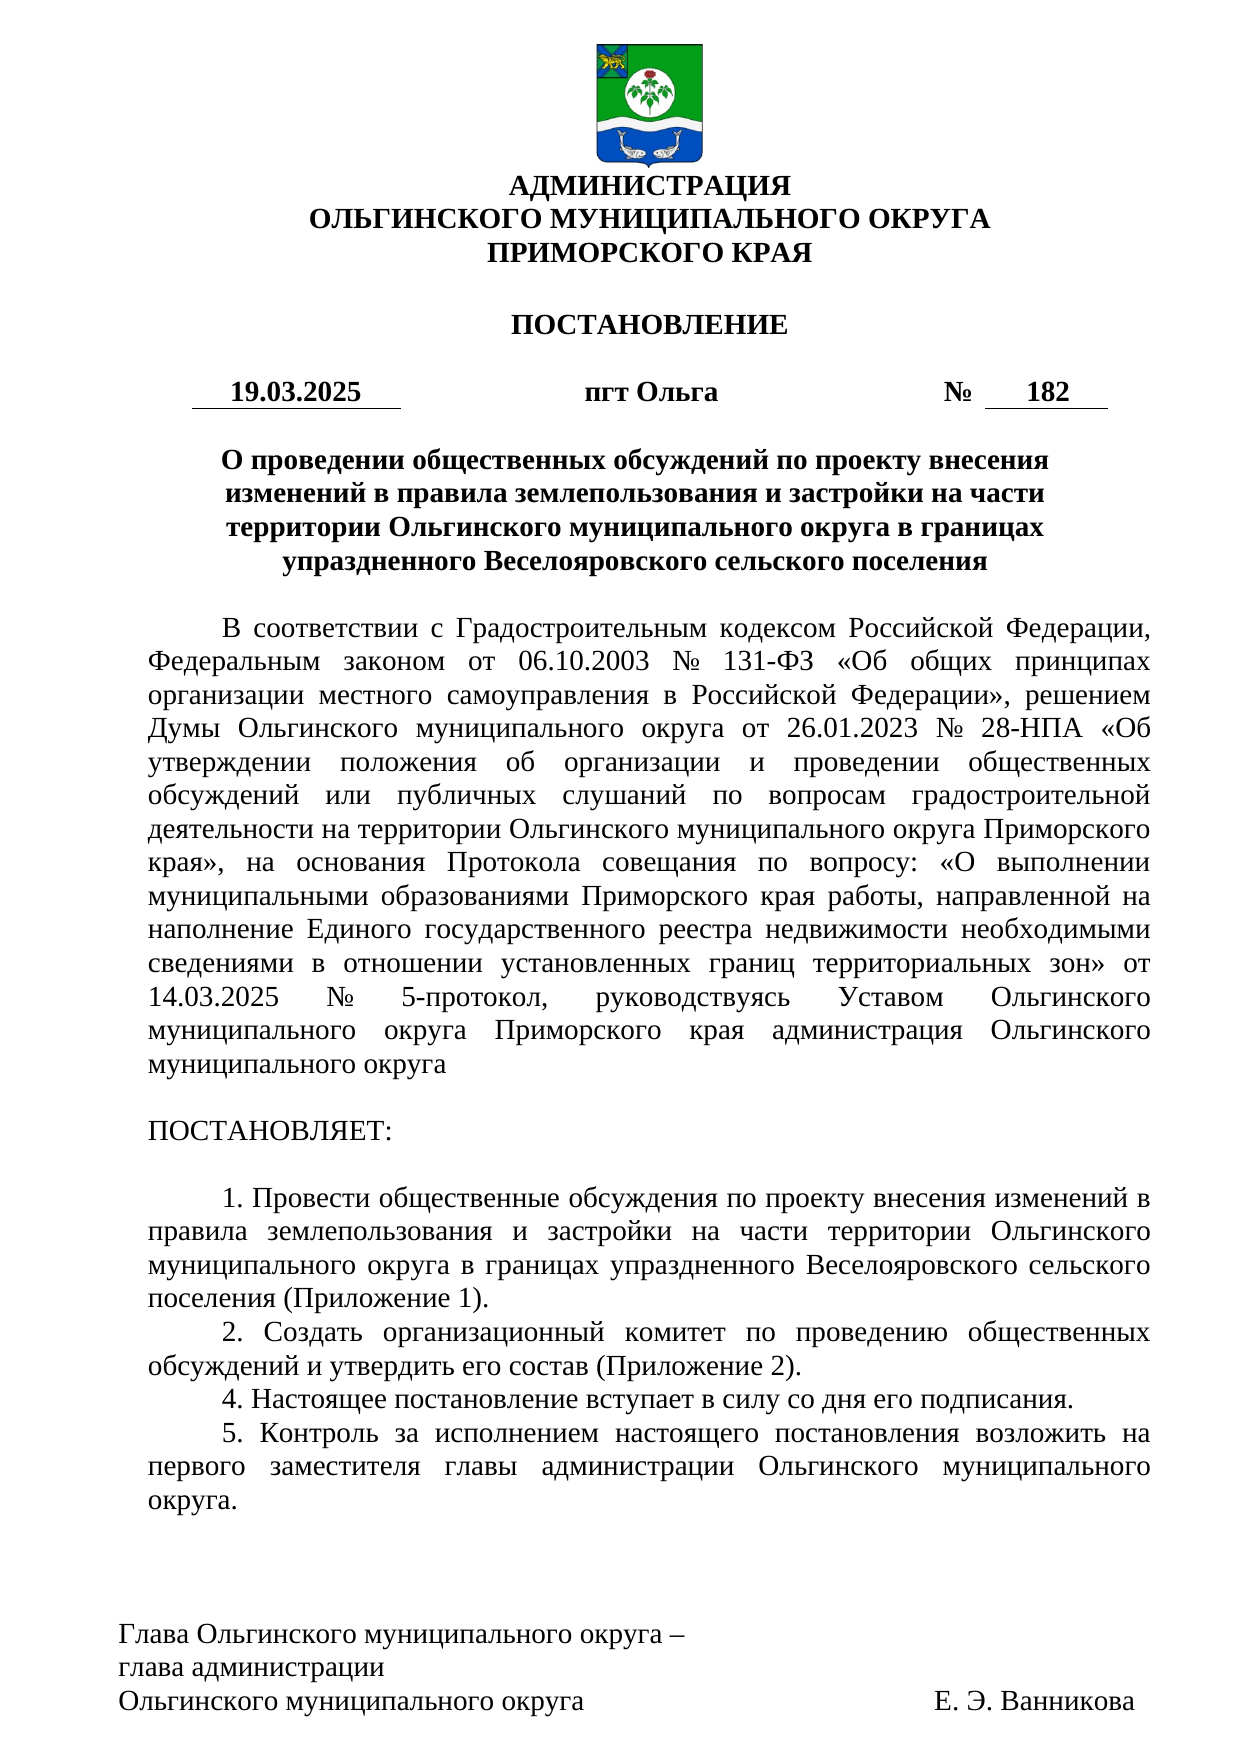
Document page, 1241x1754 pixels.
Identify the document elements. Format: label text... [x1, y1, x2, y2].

text ПОСТАНОВЛЯЕТ: [148, 1113, 1152, 1146]
picture [596, 44, 703, 168]
table_header 19.03.2025 [192, 374, 401, 407]
table_header 182 [985, 374, 1108, 407]
table_header № [932, 374, 985, 407]
text 2. Создать организационный комитет по проведению общественных обсуждений и утвердить его состав (Приложение 2). [148, 1314, 1152, 1381]
table_header пгт Ольга [401, 374, 932, 407]
text ПОСТАНОВЛЕНИЕ [148, 307, 1152, 340]
text глава администрации [118, 1649, 1152, 1683]
text Ольгинского муниципального округа Е. Э. Ванникова [118, 1683, 1152, 1717]
text 1. Провести общественные обсуждения по проекту внесения изменений в правила землепользования и застройки на части территории Ольгинского муниципального округа в границах упраздненного Веселояровского сельского поселения (Приложение 1). [148, 1180, 1152, 1314]
text ОЛЬГИНСКОГО МУНИЦИПАЛЬНОГО ОКРУГА [148, 201, 1152, 235]
text В соответствии с Градостроительным кодексом Российской Федерации, Федеральным законом от 06.10.2003 № 131-ФЗ «Об общих принципах организации местного самоуправления в Российской Федерации», решением Думы Ольгинского муниципального округа от 26.01.2023 № 28-НПА «Об утверждении положения об организации и проведении общественных обсуждений или публичных слушаний по вопросам градостроительной деятельности на территории Ольгинского муниципального округа Приморского края», на основания Протокола совещания по вопросу: «О выполнении муниципальными образованиями Приморского края работы, направленной на наполнение Единого государственного реестра недвижимости необходимыми сведениями в отношении установленных границ территориальных зон» от 14.03.2025 № 5-протокол, руководствуясь Уставом Ольгинского муниципального округа Приморского края администрация Ольгинского муниципального округа [148, 610, 1152, 1079]
text ПРИМОРСКОГО КРАЯ [148, 235, 1152, 268]
text АДМИНИСТРАЦИЯ [148, 168, 1152, 201]
text 4. Настоящее постановление вступает в силу со дня его подписания. [148, 1381, 1152, 1415]
text 5. Контроль за исполнением настоящего постановления возложить на первого заместителя главы администрации Ольгинского муниципального округа. [148, 1415, 1152, 1515]
text Глава Ольгинского муниципального округа – [118, 1616, 1152, 1649]
table_header О проведении общественных обсуждений по проекту внесения изменений в правила землепользования и застройки на части территории Ольгинского муниципального округа в границах упраздненного Веселояровского сельского поселения [148, 442, 1122, 576]
